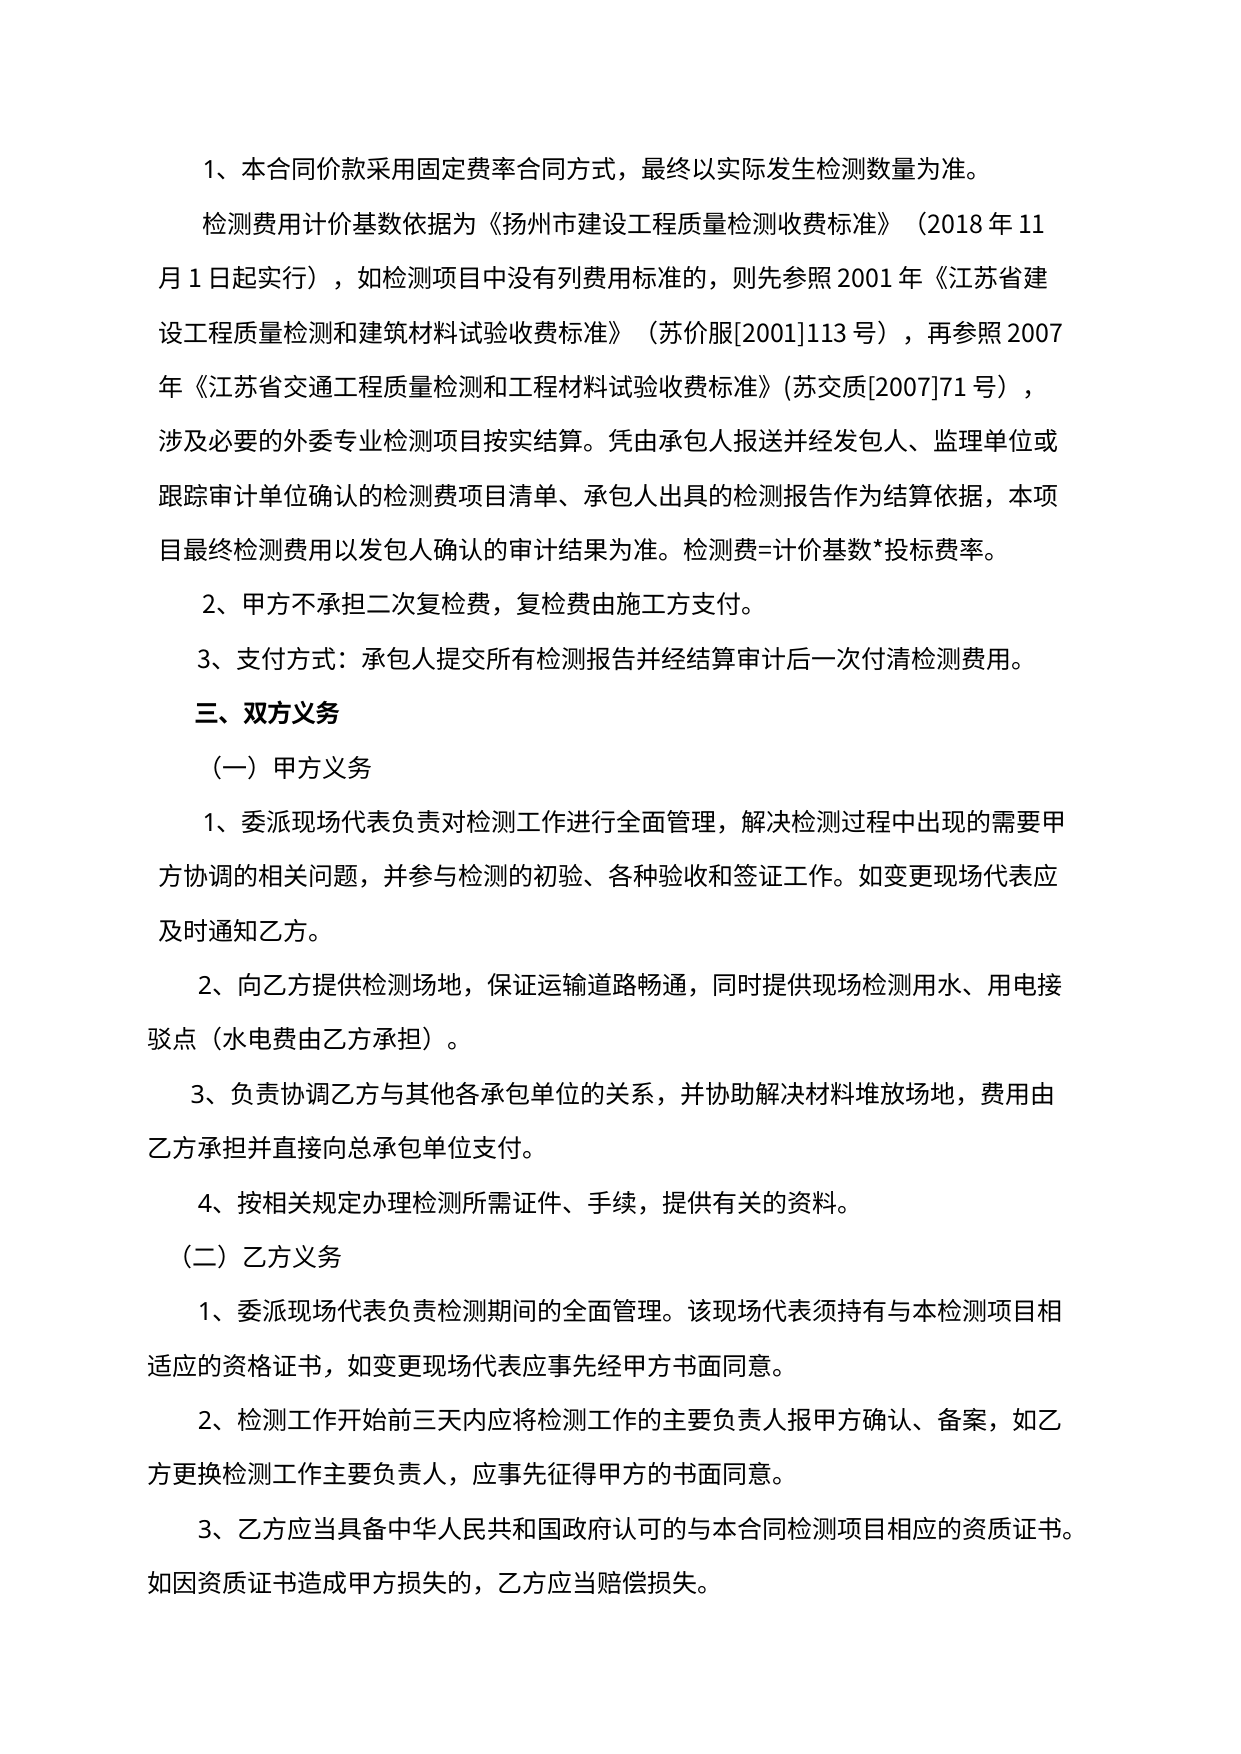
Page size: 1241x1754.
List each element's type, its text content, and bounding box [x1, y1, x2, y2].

text 3、乙方应当具备中华人民共和国政府认可的与本合同检测项目相应的资质证书。如因资质证书造成甲方损失的，乙方应当赔偿损失。 [148, 1509, 1071, 1600]
text 3、支付方式：承包人提交所有检测报告并经结算审计后一次付清检测费用。 [148, 639, 1071, 676]
text 4、按相关规定办理检测所需证件、手续，提供有关的资料。 [148, 1183, 1071, 1219]
text 1、本合同价款采用固定费率合同方式，最终以实际发生检测数量为准。 [159, 150, 1071, 186]
text 检测费用计价基数依据为《扬州市建设工程质量检测收费标准》（2018年11月1日起实行），如检测项目中没有列费用标准的，则先参照2001年《江苏省建设工程质量检测和建筑材料试验收费标准》（苏价服[2001]113号），再参照2007年《江苏省交通工程质量检测和工程材料试验收费标准》(苏交质[2007]71号），涉及必要的外委专业检测项目按实结算。凭由承包人报送并经发包人、监理单位或跟踪审计单位确认的检测费项目清单、承包人出具的检测报告作为结算依据，本项目最终检测费用以发包人确认的审计结果为准。检测费=计价基数*投标费率。 [159, 204, 1071, 567]
text 2、向乙方提供检测场地，保证运输道路畅通，同时提供现场检测用水、用电接驳点（水电费由乙方承担）。 [148, 966, 1068, 1056]
text 三、双方义务 [148, 694, 1071, 730]
text 1、委派现场代表负责检测期间的全面管理。该现场代表须持有与本检测项目相适应的资格证书，如变更现场代表应事先经甲方书面同意。 [148, 1292, 1071, 1382]
text 2、甲方不承担二次复检费，复检费由施工方支付。 [159, 585, 1071, 621]
text 1、委派现场代表负责对检测工作进行全面管理，解决检测过程中出现的需要甲方协调的相关问题，并参与检测的初验、各种验收和签证工作。如变更现场代表应及时通知乙方。 [159, 802, 1071, 947]
text 3、负责协调乙方与其他各承包单位的关系，并协助解决材料堆放场地，费用由乙方承担并直接向总承包单位支付。 [148, 1074, 1068, 1165]
text （一）甲方义务 [148, 748, 1071, 784]
text （二）乙方义务 [148, 1237, 1071, 1274]
text 2、检测工作开始前三天内应将检测工作的主要负责人报甲方确认、备案，如乙方更换检测工作主要负责人，应事先征得甲方的书面同意。 [148, 1401, 1071, 1491]
